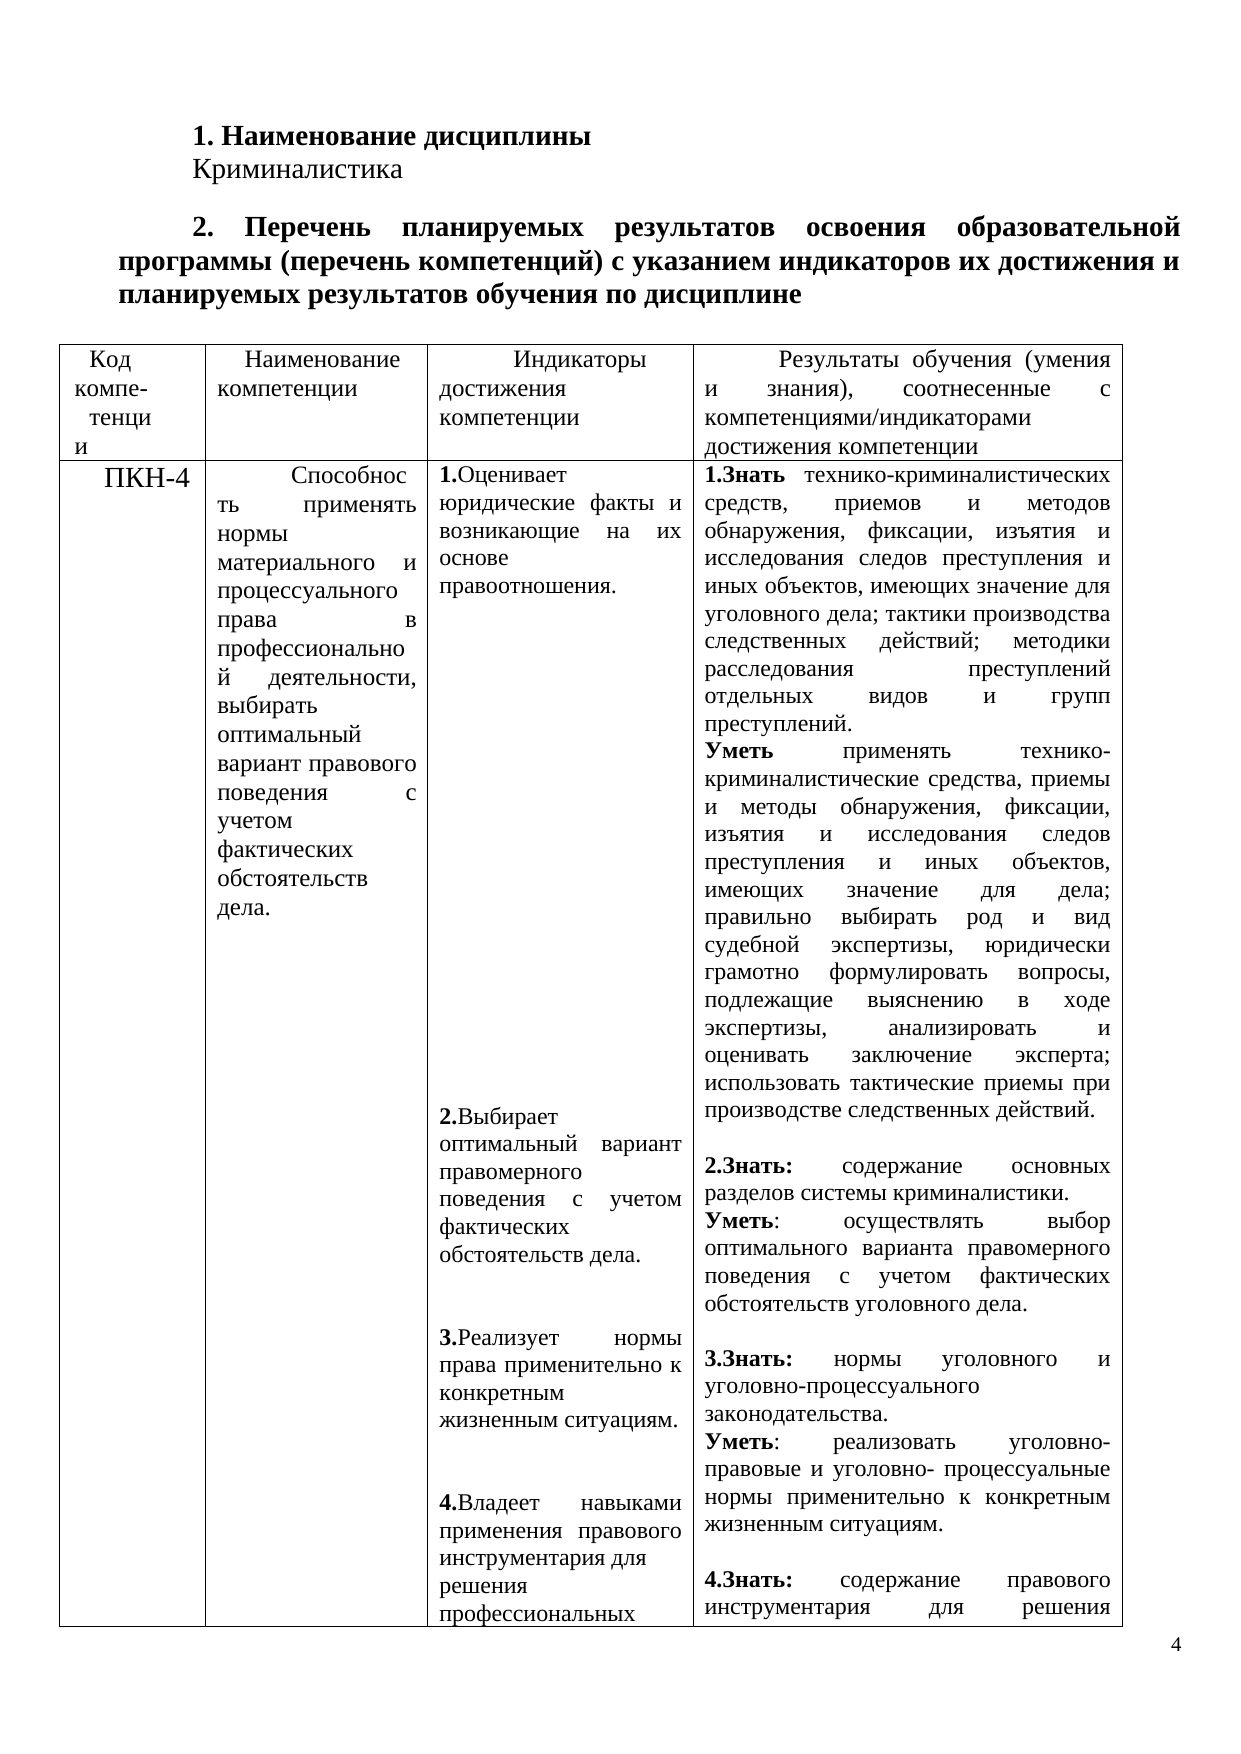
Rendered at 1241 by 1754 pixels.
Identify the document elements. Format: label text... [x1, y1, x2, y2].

table_header Наименование компетенции [206, 345, 427, 459]
table_header Индикаторы достижения компетенции [428, 345, 693, 459]
table_header Код компе- тенции [60, 345, 205, 459]
text Криминалистика [118, 152, 1181, 185]
text 2. Перечень планируемых результатов освоения образовательной программы (перечень компетенций) с указанием индикаторов их достижения и планируемых результатов обучения по дисциплине [118, 209, 1181, 310]
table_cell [694, 461, 1122, 1626]
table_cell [206, 461, 427, 1626]
table_header Результаты обучения (умения и знания), соотнесенные с компетенциями/индикаторами достижения компетенции [694, 345, 1122, 459]
text 1. Наименование дисциплины [118, 118, 1181, 152]
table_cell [428, 461, 693, 1626]
table_cell ПКН-4 [60, 461, 205, 1626]
